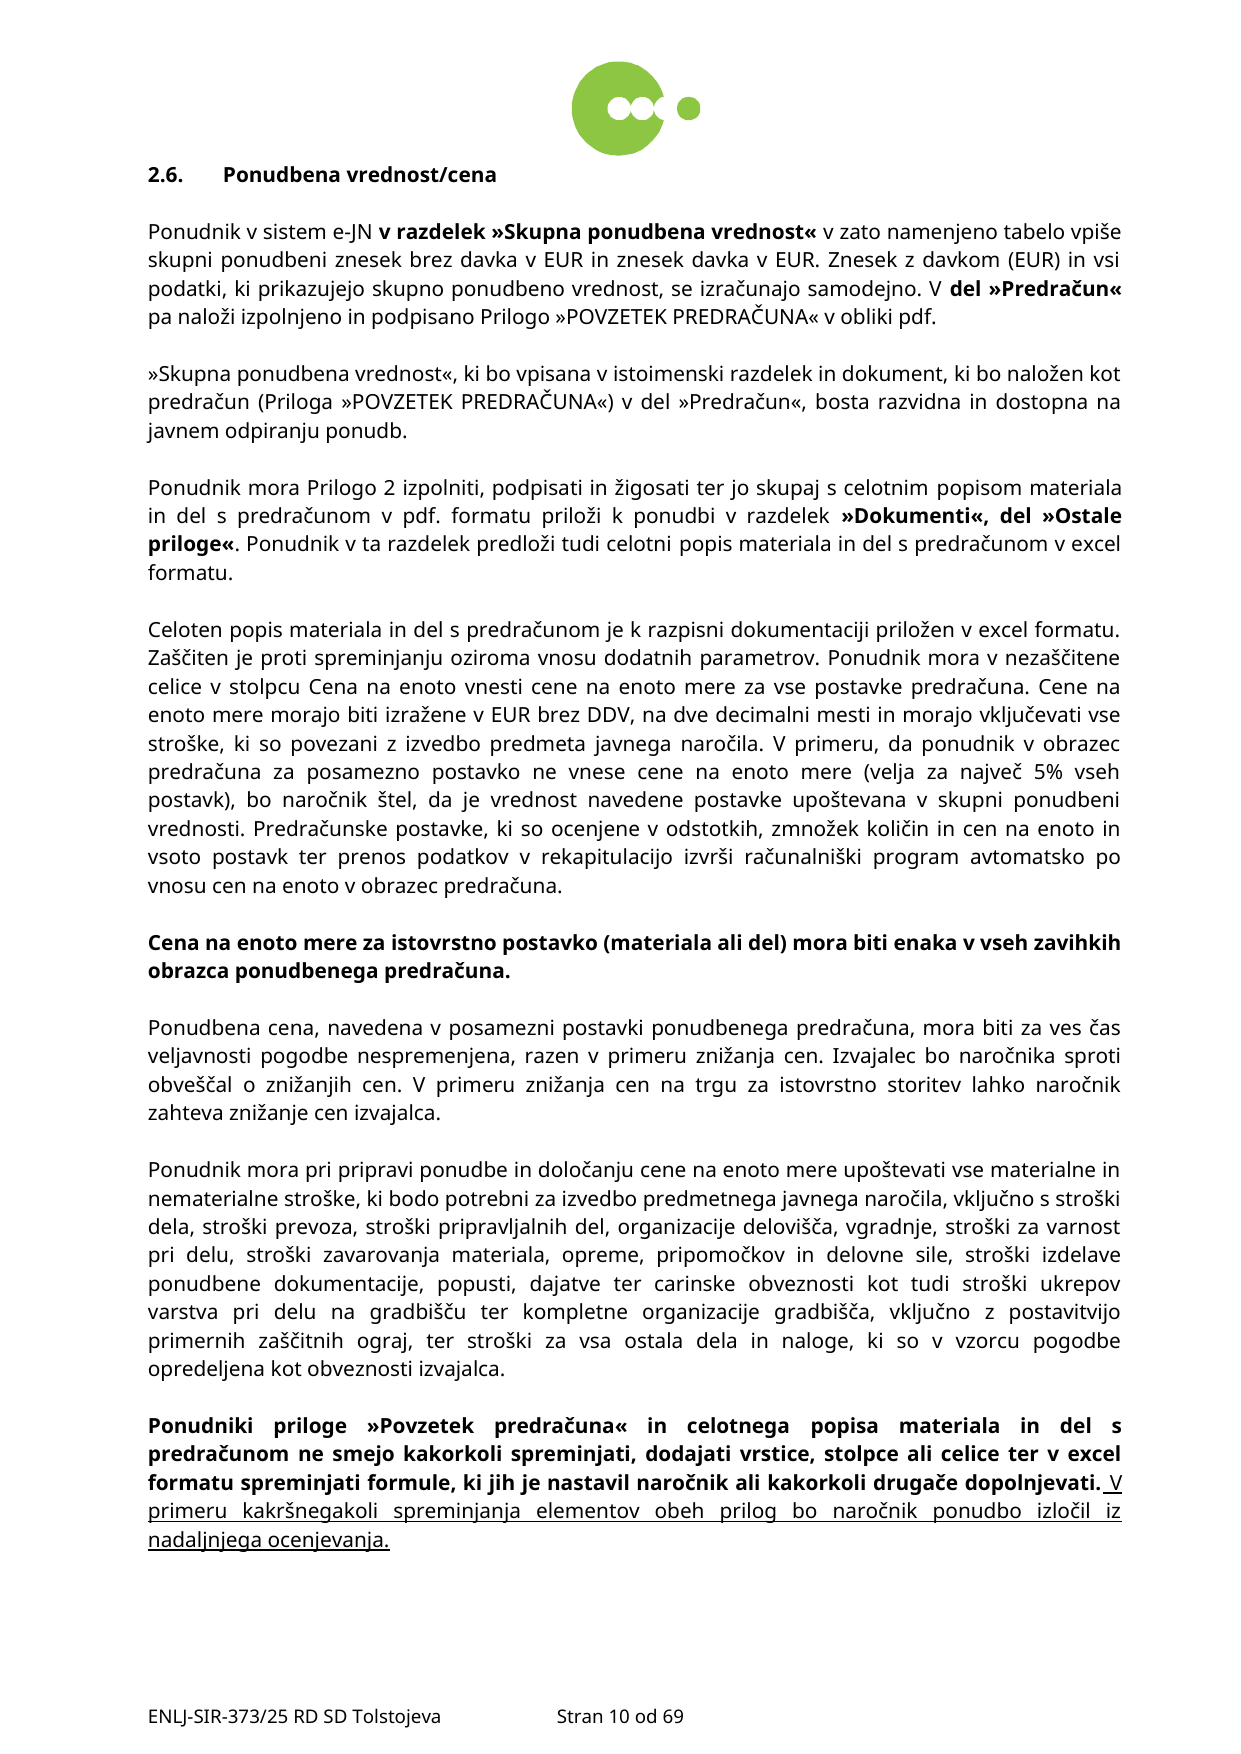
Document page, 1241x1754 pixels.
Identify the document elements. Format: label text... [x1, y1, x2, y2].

text Ponudnik mora Prilogo 2 izpolniti, podpisati in žigosati ter jo skupaj s celotnim popisom materiala in del s predračunom v pdf. formatu priloži k ponudbi v razdelek »Dokumenti«, del »Ostale priloge«. Ponudnik v ta razdelek predloži tudi celotni popis materiala in del s predračunom v excel formatu. [148, 473, 1122, 586]
text Celoten popis materiala in del s predračunom je k razpisni dokumentaciji priložen v excel formatu. Zaščiten je proti spreminjanju oziroma vnosu dodatnih parametrov. Ponudnik mora v nezaščitene celice v stolpcu Cena na enoto vnesti cene na enoto mere za vse postavke predračuna. Cene na enoto mere morajo biti izražene v EUR brez DDV, na dve decimalni mesti in morajo vključevati vse stroške, ki so povezani z izvedbo predmeta javnega naročila. V primeru, da ponudnik v obrazec predračuna za posamezno postavko ne vnese cene na enoto mere (velja za največ 5% vseh postavk), bo naročnik štel, da je vrednost navedene postavke upoštevana v skupni ponudbeni vrednosti. Predračunske postavke, ki so ocenjene v odstotkih, zmnožek količin in cen na enoto in vsoto postavk ter prenos podatkov v rekapitulacijo izvrši računalniški program avtomatsko po vnosu cen na enoto v obrazec predračuna. [148, 615, 1122, 899]
text Ponudnik mora pri pripravi ponudbe in določanju cene na enoto mere upoštevati vse materialne in nematerialne stroške, ki bodo potrebni za izvedbo predmetnega javnega naročila, vključno s stroški dela, stroški prevoza, stroški pripravljalnih del, organizacije delovišča, vgradnje, stroški za varnost pri delu, stroški zavarovanja materiala, opreme, pripomočkov in delovne sile, stroški izdelave ponudbene dokumentacije, popusti, dajatve ter carinske obveznosti kot tudi stroški ukrepov varstva pri delu na gradbišču ter kompletne organizacije gradbišča, vključno z postavitvijo primernih zaščitnih ograj, ter stroški za vsa ostala dela in naloge, ki so v vzorcu pogodbe opredeljena kot obveznosti izvajalca. [148, 1155, 1122, 1383]
text »Skupna ponudbena vrednost«, ki bo vpisana v istoimenski razdelek in dokument, ki bo naložen kot predračun (Priloga »POVZETEK PREDRAČUNA«) v del »Predračun«, bosta razvidna in dostopna na javnem odpiranju ponudb. [148, 359, 1122, 444]
list Ponudbena vrednost/cena [148, 160, 1122, 188]
text Ponudniki priloge »Povzetek predračuna« in celotnega popisa materiala in del s predračunom ne smejo kakorkoli spreminjati, dodajati vrstice, stolpce ali celice ter v excel formatu spreminjati formule, ki jih je nastavil naročnik ali kakorkoli drugače dopolnjevati. V primeru kakršnegakoli spreminjanja elementov obeh prilog bo naročnik ponudbo izločil iz nadaljnjega ocenjevanja. [148, 1522, 1122, 1553]
text Ponudbena cena, navedena v posamezni postavki ponudbenega predračuna, mora biti za ves čas veljavnosti pogodbe nespremenjena, razen v primeru znižanja cen. Izvajalec bo naročnika sproti obveščal o znižanjih cen. V primeru znižanja cen na trgu za istovrstno storitev lahko naročnik zahteva znižanje cen izvajalca. [148, 1013, 1122, 1127]
text Ponudniki priloge »Povzetek predračuna« in celotnega popisa materiala in del s predračunom ne smejo kakorkoli spreminjati, dodajati vrstice, stolpce ali celice ter v excel formatu spreminjati formule, ki jih je nastavil naročnik ali kakorkoli drugače dopolnjevati. V primeru kakršnegakoli spreminjanja elementov obeh prilog bo naročnik ponudbo izločil iz nadaljnjega ocenjevanja. [148, 1411, 1122, 1521]
text Ponudnik v sistem e-JN v razdelek »Skupna ponudbena vrednost« v zato namenjeno tabelo vpiše skupni ponudbeni znesek brez davka v EUR in znesek davka v EUR. Znesek z davkom (EUR) in vsi podatki, ki prikazujejo skupno ponudbeno vrednost, se izračunajo samodejno. V del »Predračun« pa naloži izpolnjeno in podpisano Prilogo »POVZETEK PREDRAČUNA« v obliki pdf. [148, 217, 1122, 331]
text Cena na enoto mere za istovrstno postavko (materiala ali del) mora biti enaka v vseh zavihkih obrazca ponudbenega predračuna. [148, 928, 1122, 984]
